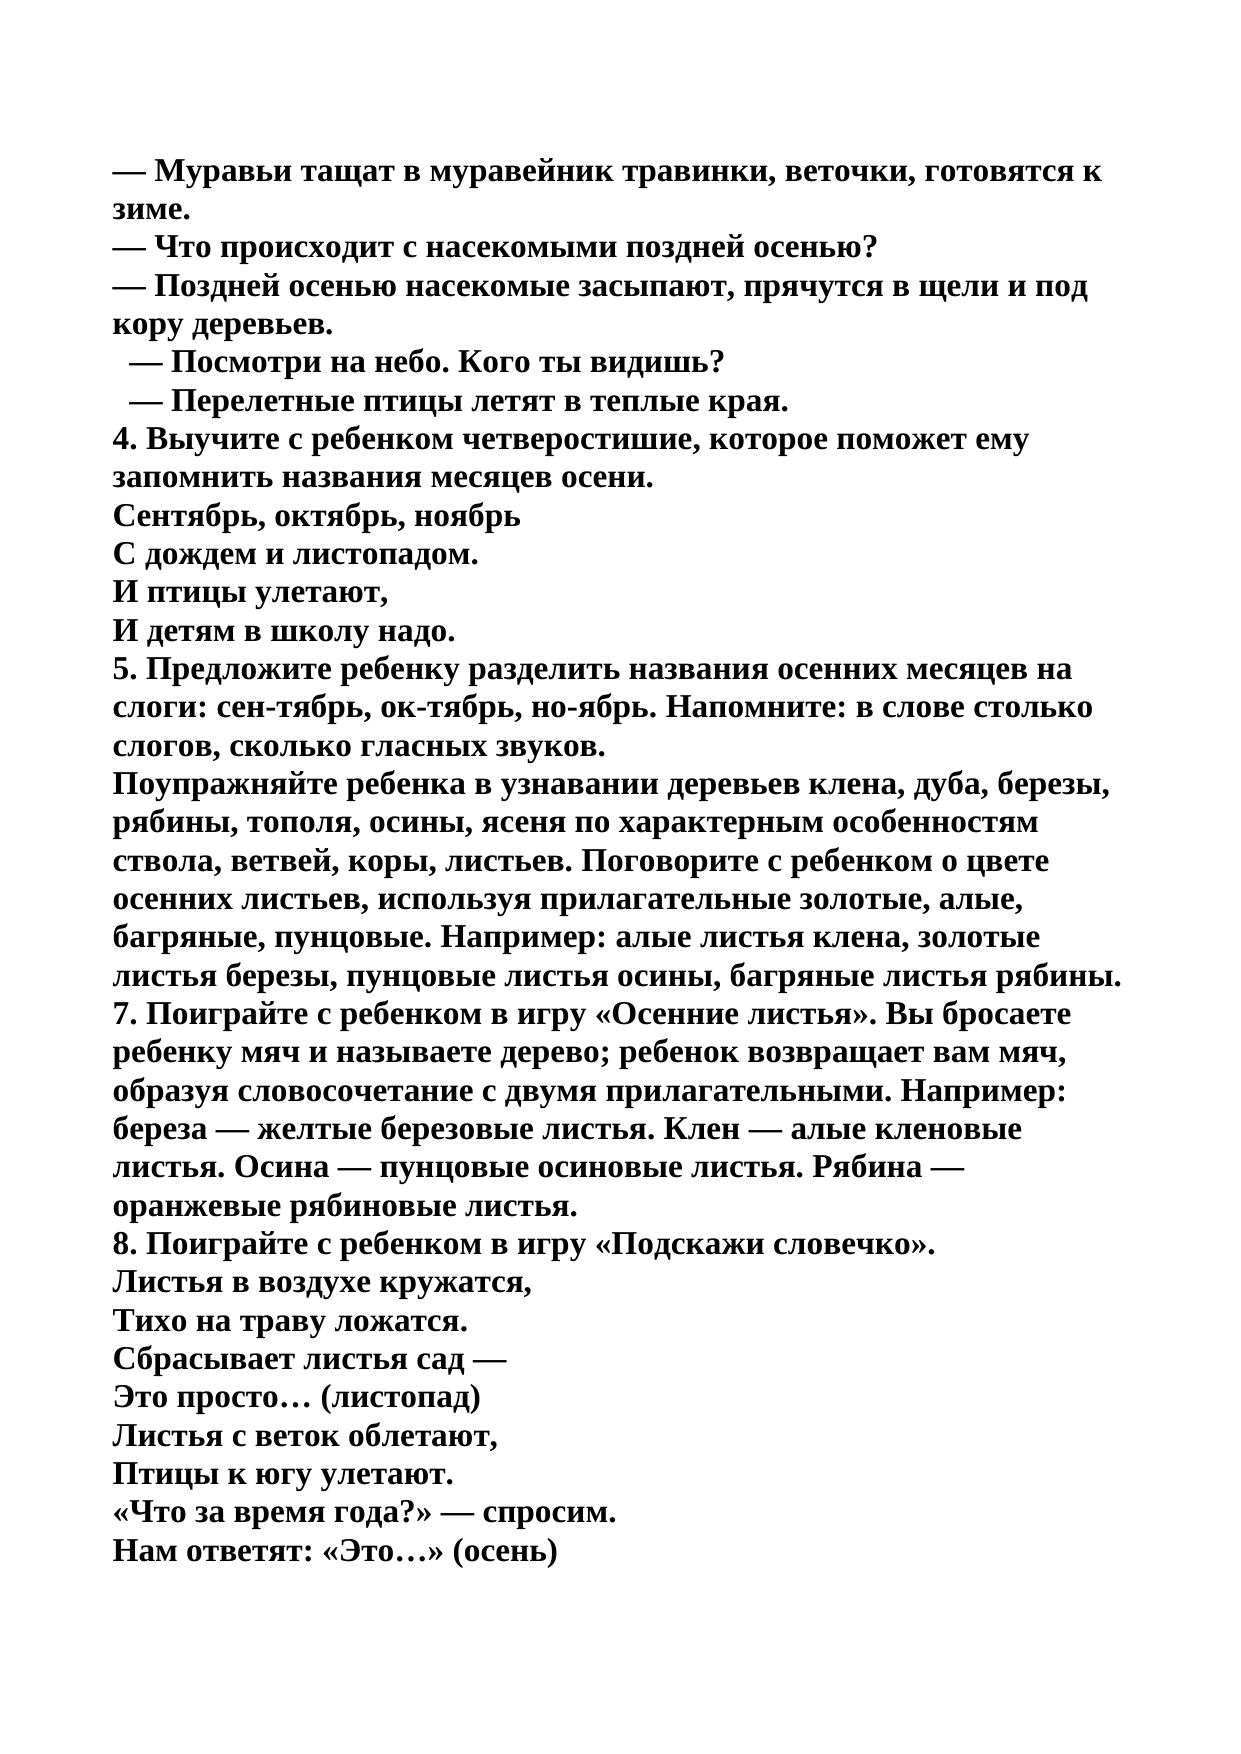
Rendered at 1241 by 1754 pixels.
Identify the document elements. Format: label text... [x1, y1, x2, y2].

text С дождем и листопадом. [112, 533, 1128, 572]
text 5. Предложите ребенку разделить названия осенних месяцев на слоги: сен-тябрь, ок-тябрь, но-ябрь. Напомните: в слове столько слогов, сколько гласных звуков. [112, 648, 1128, 763]
text Поупражняйте ребенка в узнавании деревьев клена, дуба, березы, рябины, тополя, осины, ясеня по характерным особенностям ствола, ветвей, коры, листьев. Поговорите с ребенком о цвете осенних листьев, используя прилагательные золотые, алые, багряные, пунцовые. Например: алые листья клена, золотые листья березы, пунцовые листья осины, багряные листья рябины. [112, 763, 1128, 993]
text 4. Выучите с ребенком четверостишие, которое поможет ему запомнить названия месяцев осени. [112, 418, 1128, 495]
text — Поздней осенью насекомые засыпают, прячутся в щели и под кору деревьев. [112, 265, 1128, 342]
text 8. Поиграйте с ребенком в игру «Подскажи словечко». Листья в воздухе кружатся, [112, 1223, 1128, 1300]
text И детям в школу надо. [112, 610, 1128, 648]
text Нам ответят: «Это…» (осень) [112, 1530, 1128, 1568]
text Сентябрь, октябрь, ноябрь [112, 495, 1128, 533]
text «Что за время года?» — спросим. [112, 1492, 1128, 1530]
text — Муравьи тащат в муравейник травинки, веточки, готовятся к зиме. [112, 150, 1128, 227]
text — Посмотри на небо. Кого ты видишь? [112, 342, 1128, 380]
text 7. Поиграйте с ребенком в игру «Осенние листья». Вы бросаете ребенку мяч и называете дерево; ребенок возвращает вам мяч, образуя словосочетание с двумя прилагательными. Например: береза — желтые березовые листья. Клен — алые кленовые листья. Осина — пунцовые осиновые листья. Рябина — оранжевые рябиновые листья. [112, 993, 1128, 1223]
text — Перелетные птицы летят в теплые края. [112, 380, 1128, 418]
text Птицы к югу улетают. [112, 1453, 1128, 1492]
text И птицы улетают, [112, 572, 1128, 610]
text — Что происходит с насекомыми поздней осенью? [112, 227, 1128, 265]
text Это просто… (листопад) Листья с веток облетают, [112, 1377, 1128, 1453]
text Тихо на траву ложатся. [112, 1300, 1128, 1338]
text Сбрасывает листья сад — [112, 1338, 1128, 1377]
